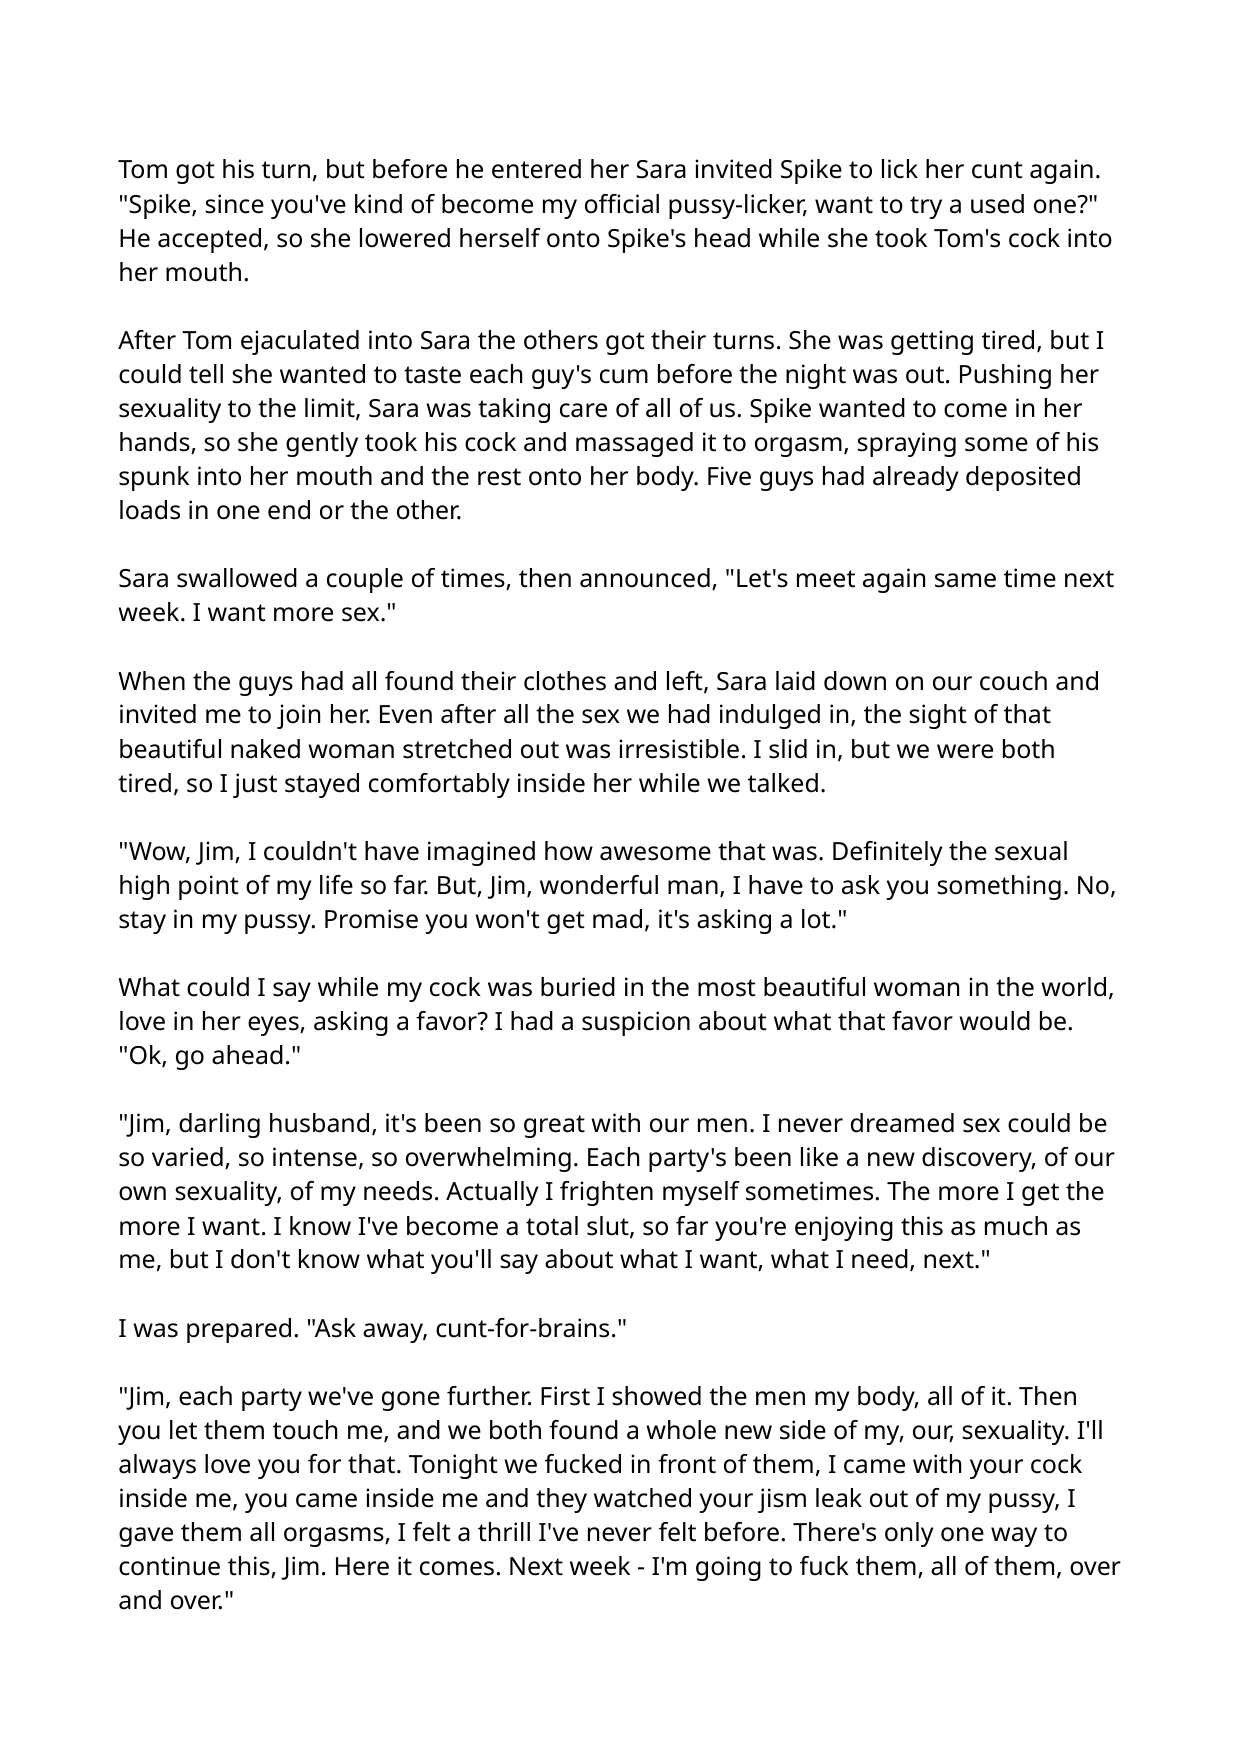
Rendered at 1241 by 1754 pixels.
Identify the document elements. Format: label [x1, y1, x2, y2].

text [118, 118, 1122, 1617]
